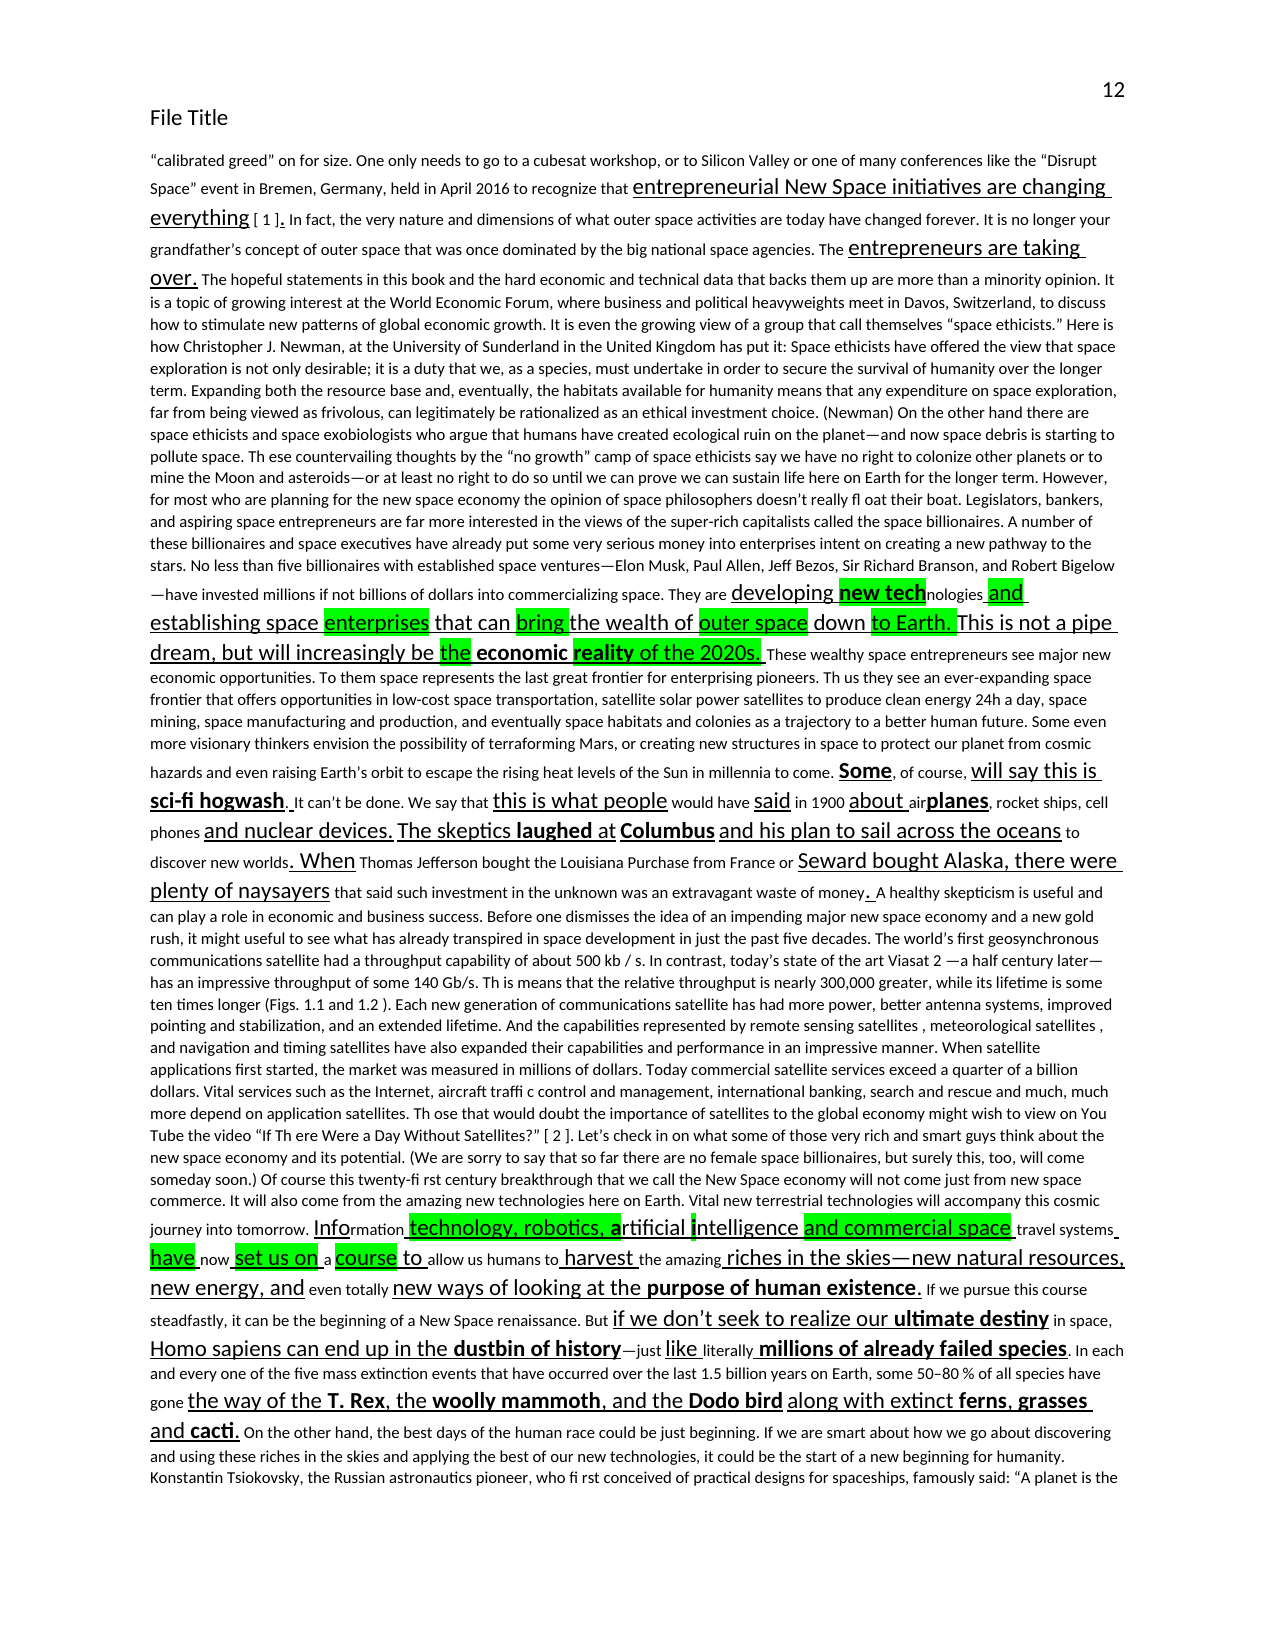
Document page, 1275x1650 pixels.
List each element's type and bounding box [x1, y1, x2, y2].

text [150, 150, 1125, 1488]
